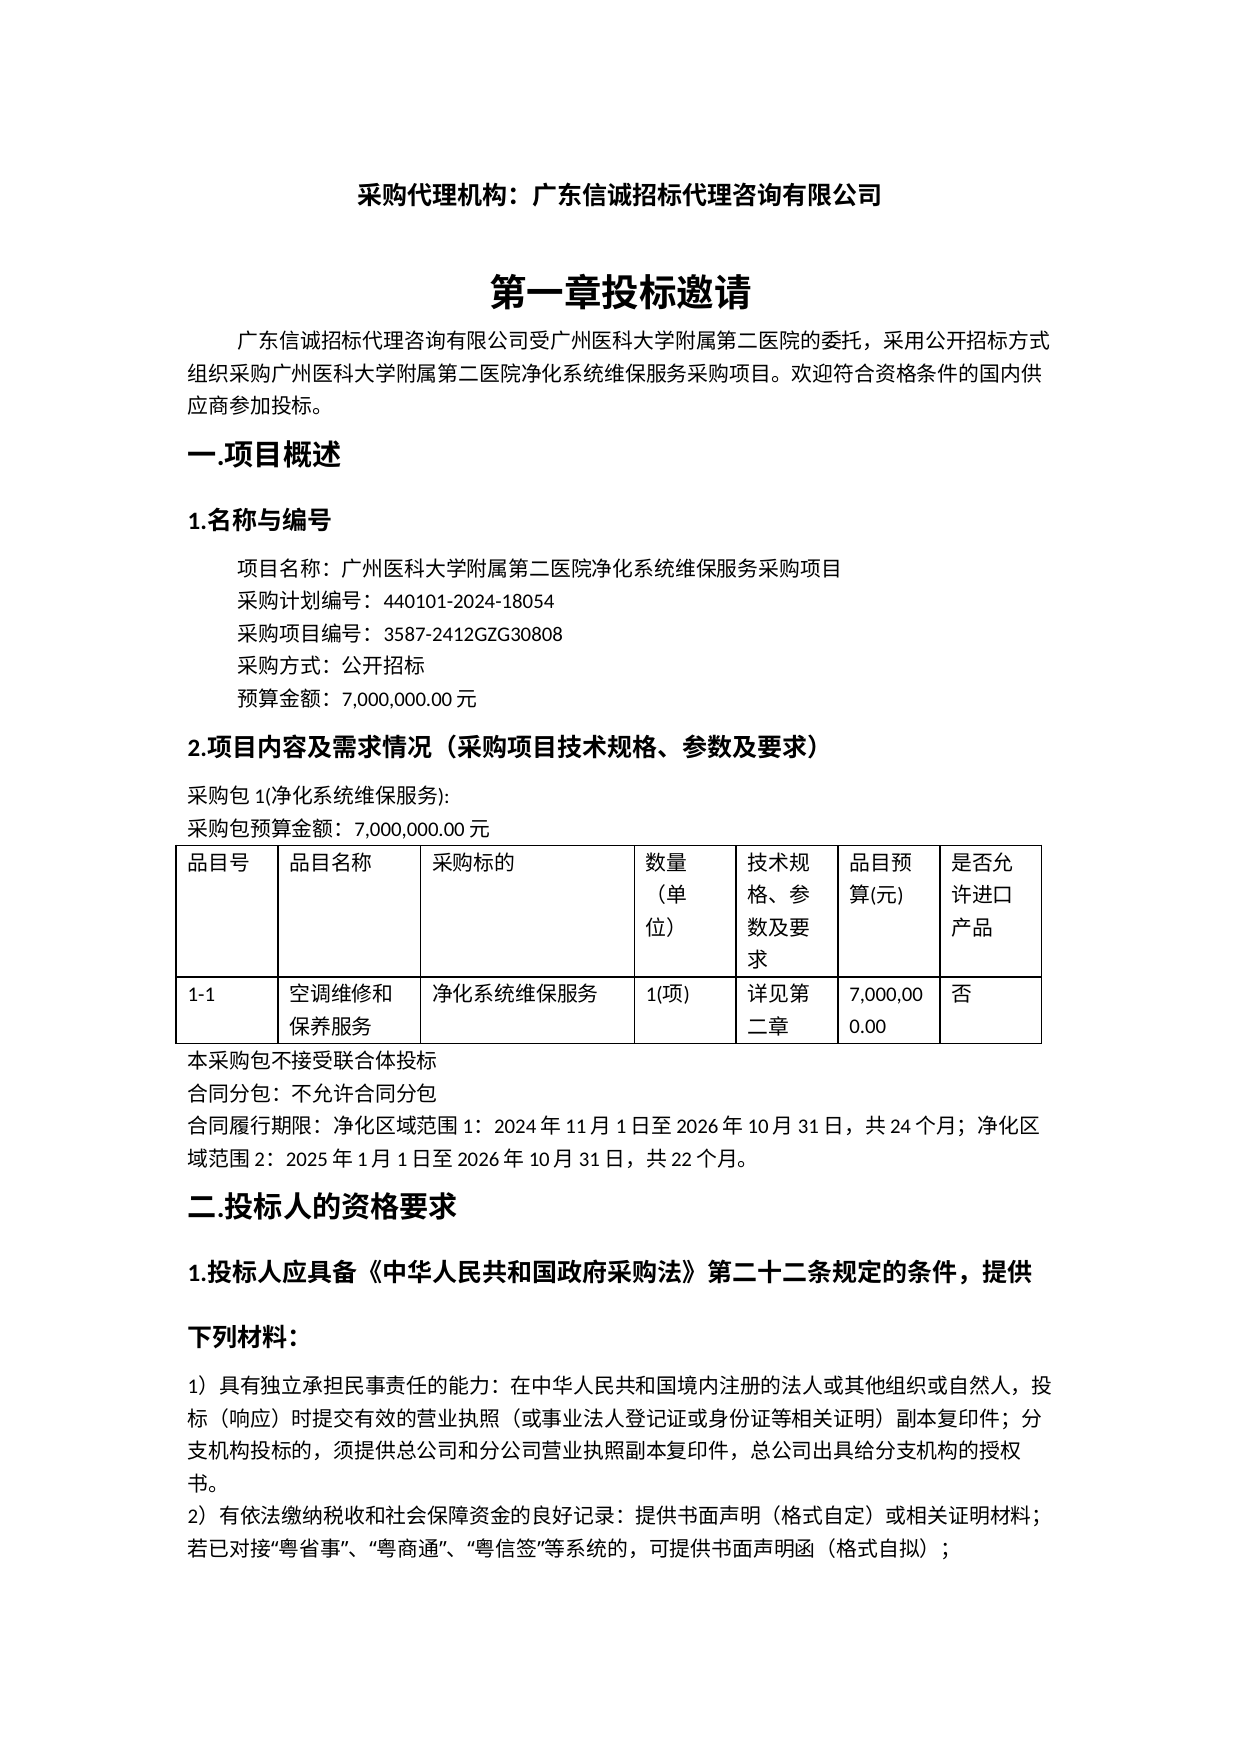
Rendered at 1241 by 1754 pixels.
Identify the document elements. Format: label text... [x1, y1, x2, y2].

text 采购项目编号：3587-2412GZG30808 [187, 617, 1053, 649]
table_cell 净化系统维保服务 [421, 978, 634, 1043]
text 采购计划编号：440101-2024-18054 [187, 584, 1053, 617]
text 2）有依法缴纳税收和社会保障资金的良好记录：提供书面声明（格式自定）或相关证明材料；若已对接“粤省事”、“粤商通”、“粤信签”等系统的，可提供书面声明函（格式自拟）； [187, 1499, 1053, 1564]
table_header 品目号 [177, 846, 277, 976]
table_cell 详见第二章 [737, 978, 837, 1043]
table_header 是否允许进口产品 [941, 846, 1041, 976]
text 采购方式：公开招标 [187, 649, 1053, 682]
text 1.名称与编号 [187, 487, 1053, 552]
text 合同分包：不允许合同分包 [187, 1077, 1053, 1109]
text 采购包1(净化系统维保服务): [187, 779, 1053, 812]
text 采购代理机构：广东信诚招标代理咨询有限公司 [187, 162, 1053, 227]
text 本采购包不接受联合体投标 [187, 1044, 1053, 1077]
table_header 品目预算(元) [839, 846, 939, 976]
text 预算金额：7,000,000.00元 [187, 682, 1053, 714]
text 2.项目内容及需求情况（采购项目技术规格、参数及要求） [187, 714, 1053, 779]
table_cell 否 [941, 978, 1041, 1043]
table_header 采购标的 [421, 846, 634, 976]
table_cell 1-1 [177, 978, 277, 1043]
text 一.项目概述 [187, 422, 1053, 487]
table_header 技术规格、参数及要求 [737, 846, 837, 976]
table_header 品目名称 [279, 846, 420, 976]
text 项目名称：广州医科大学附属第二医院净化系统维保服务采购项目 [187, 552, 1053, 584]
text 合同履行期限：净化区域范围1：2024年11月1日至2026年10月31日，共24个月；净化区域范围2：2025年1月1日至2026年10月31日，共22个月。 [187, 1109, 1053, 1174]
text 第一章投标邀请 [187, 259, 1053, 324]
text 采购包预算金额：7,000,000.00元 [187, 812, 1053, 844]
table_cell 7,000,000.00 [839, 978, 939, 1043]
text 1）具有独立承担民事责任的能力：在中华人民共和国境内注册的法人或其他组织或自然人，投标（响应）时提交有效的营业执照（或事业法人登记证或身份证等相关证明）副本复印件；分支机构投标的，须提供总公司和分公司营业执照副本复印件，总公司出具给分支机构的授权书。 [187, 1369, 1053, 1499]
table_cell 1(项) [635, 978, 735, 1043]
text 广东信诚招标代理咨询有限公司受广州医科大学附属第二医院的委托，采用公开招标方式组织采购广州医科大学附属第二医院净化系统维保服务采购项目。欢迎符合资格条件的国内供应商参加投标。 [187, 324, 1053, 422]
table_header 数量（单位） [635, 846, 735, 976]
table_cell 空调维修和保养服务 [279, 978, 420, 1043]
text 1.投标人应具备《中华人民共和国政府采购法》第二十二条规定的条件，提供下列材料： [187, 1239, 1053, 1369]
text 二.投标人的资格要求 [187, 1174, 1053, 1239]
